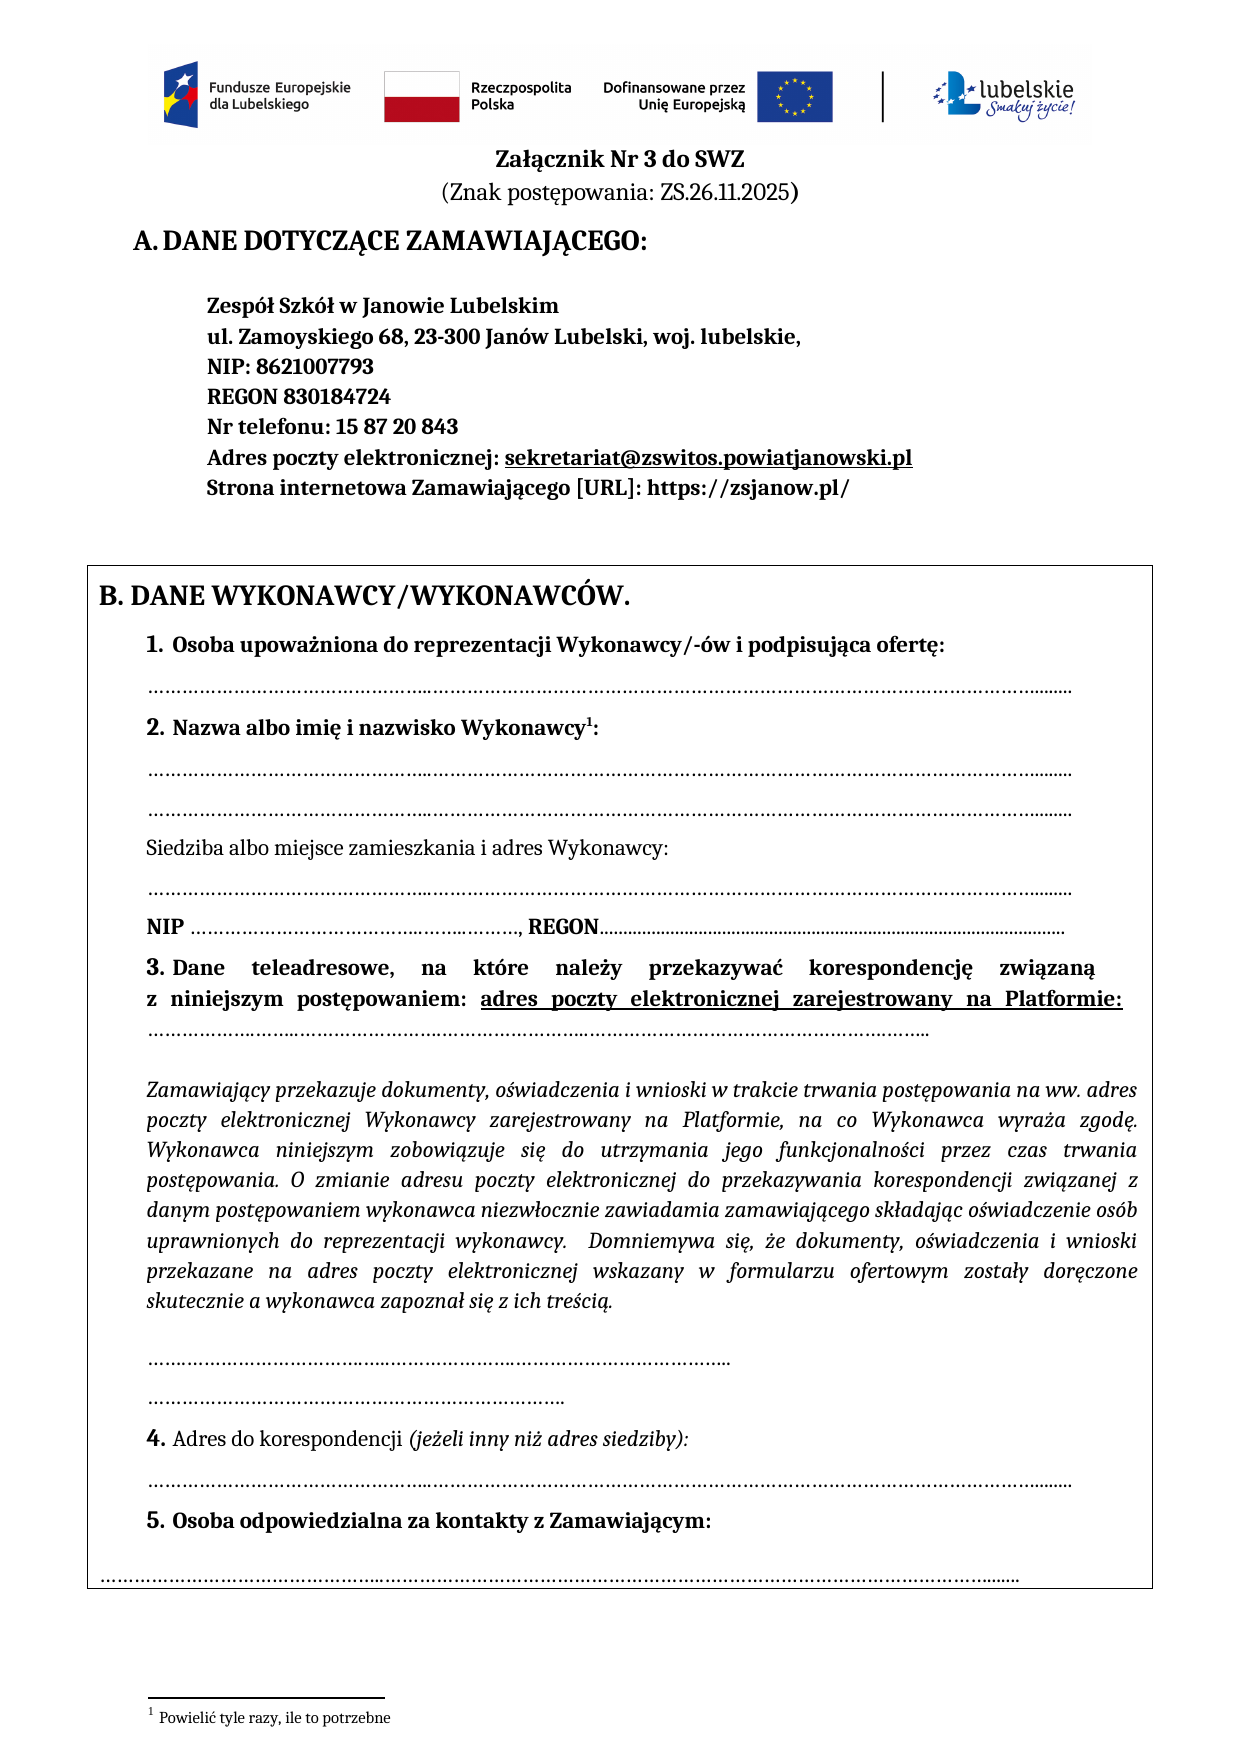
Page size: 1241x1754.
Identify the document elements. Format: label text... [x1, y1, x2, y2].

list DANE DOTYCZĄCE ZAMAWIAJĄCEGO: [133, 224, 1092, 258]
text ul. Zamoyskiego 68, 23-300 Janów Lubelski, woj. lubelskie, [207, 323, 1092, 350]
table_header B. DANE WYKONAWCY/WYKONAWCÓW. Osoba upoważniona do reprezentacji Wykonawcy/-ów i podpisująca ofertę: …………………………………………..……………………………………………………………………………………………........ Nazwa albo imię i nazwisko Wykonawcy: …………………………………………..……………………………………………………………………………………………........ …………………………………………..……………………………………………………………………………………………........ Siedziba albo miejsce zamieszkania i adres Wykonawcy: …………………………………………..……………………………………………………………………………………………........ NIP …………………………………..……..………, REGON................................................................................................... Dane teleadresowe, na które należy przekazywać korespondencję związaną z niniejszym postępowaniem: adres poczty elektronicznej zarejestrowany na Platformie: ……………….……..…………………….……………………..…………………………………………….…….. Zamawiający przekazuje dokumenty, oświadczenia i wnioski w trakcie trwania postępowania na ww. adres poczty elektronicznej Wykonawcy zarejestrowany na Platformie, na co Wykonawca wyraża zgodę. Wykonawca niniejszym zobowiązuje się do utrzymania jego funkcjonalności przez czas trwania postępowania. O zmianie adresu poczty elektronicznej do przekazywania korespondencji związanej z danym postępowaniem wykonawca niezwłocznie zawiadamia zamawiającego składając oświadczenie osób uprawnionych do reprezentacji wykonawcy. Domniemywa się, że dokumenty, oświadczenia i wnioski przekazane na adres poczty elektronicznej wskazany w formularzu ofertowym zostały doręczone skutecznie a wykonawca zapoznał się z ich treścią. …….………………………….…..………………….………………………………..………………………………………………………………. Adres do korespondencji (jeżeli inny niż adres siedziby): …………………………………………..……………………………………………………………………………………………........ Osoba odpowiedzialna za kontakty z Zamawiającym: …………………………………………..……………………………………………………………………………………………....... [88, 566, 1152, 1588]
text Załącznik Nr 3 do SWZ [148, 145, 1092, 173]
picture [147, 44, 1092, 145]
text REGON 830184724 [207, 384, 1092, 410]
text Adres poczty elektronicznej: sekretariat@zswitos.powiatjanowski.pl [207, 444, 1092, 471]
text NIP: 8621007793 [207, 354, 1092, 380]
text Nr telefonu: 15 87 20 843 [207, 414, 1092, 440]
text (Znak postępowania: ZS.26.11.2025) [148, 178, 1092, 206]
text Zespół Szkół w Janowie Lubelskim [207, 293, 1092, 319]
text Strona internetowa Zamawiającego [URL]: https://zsjanow.pl/ [207, 474, 1092, 501]
